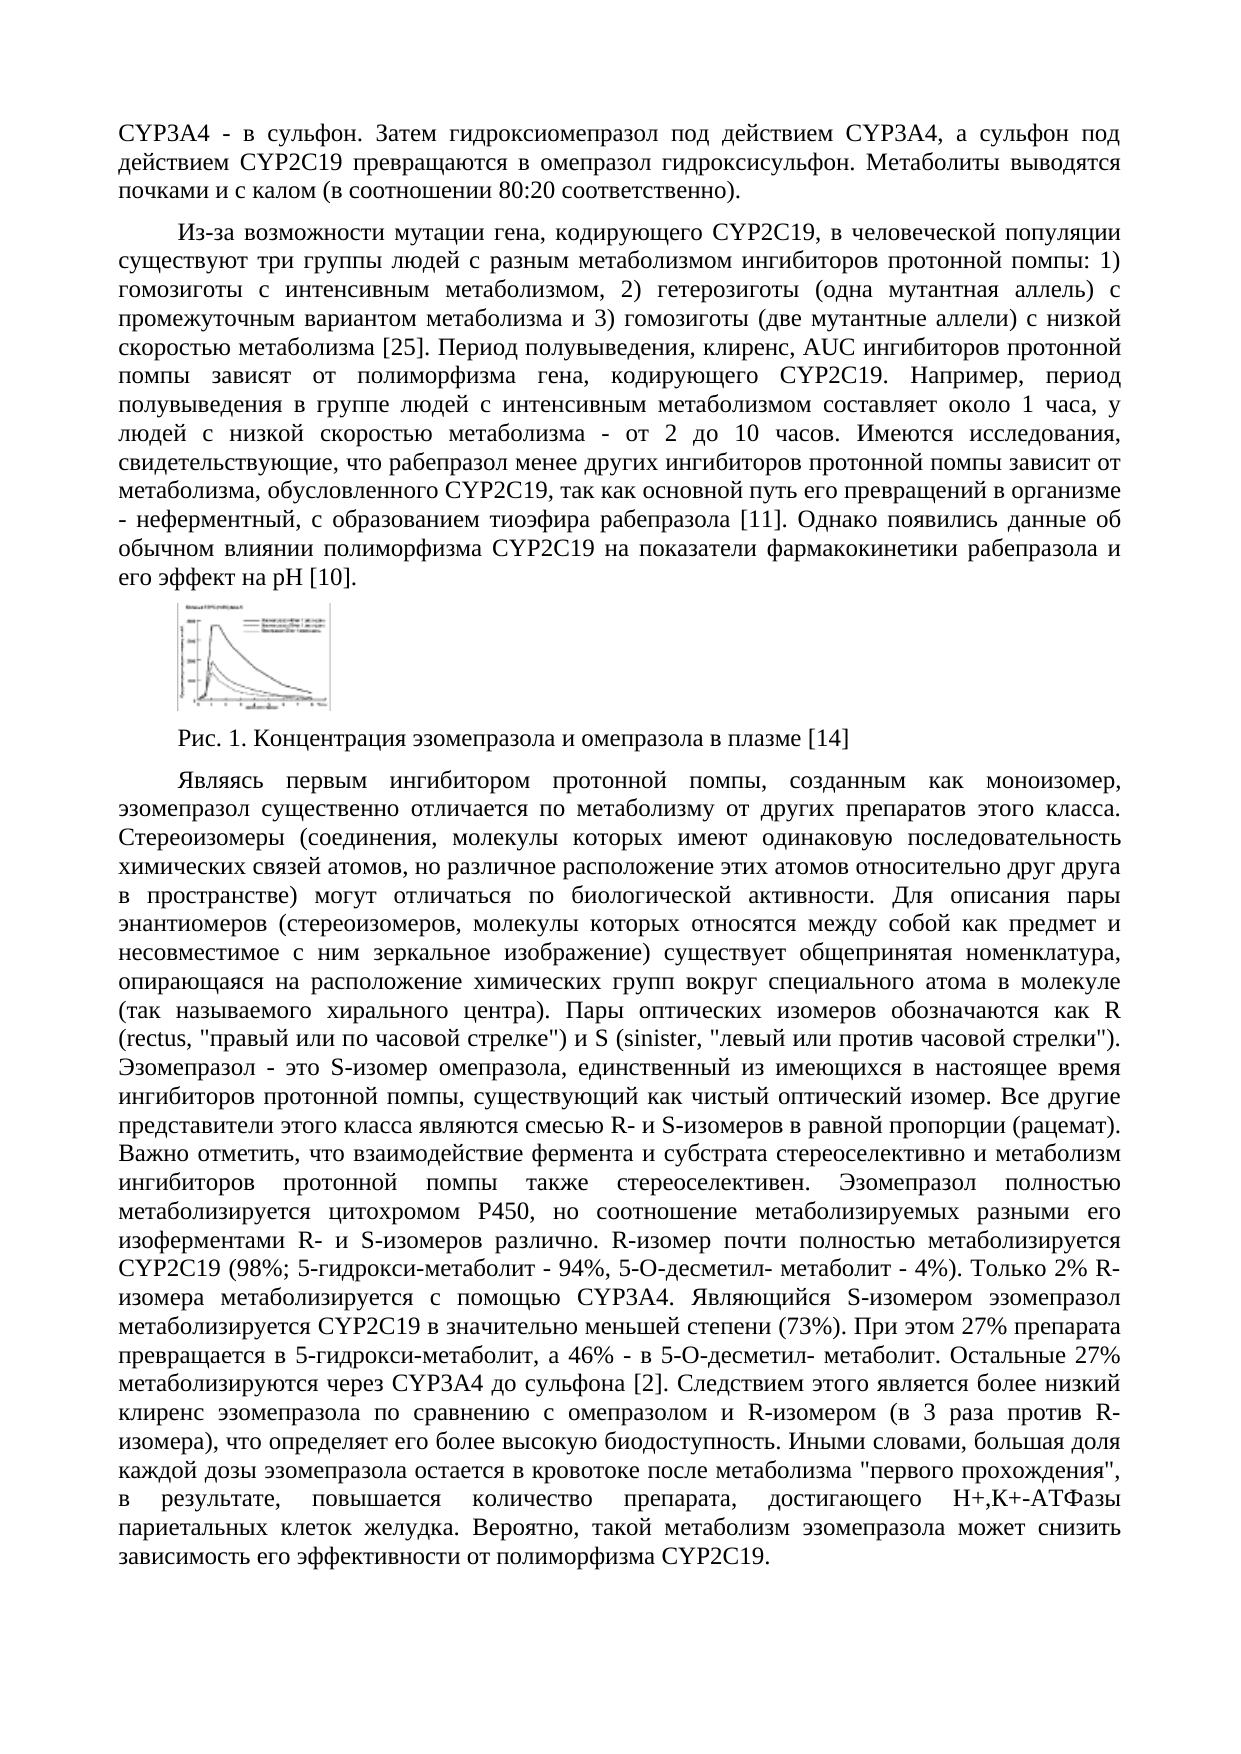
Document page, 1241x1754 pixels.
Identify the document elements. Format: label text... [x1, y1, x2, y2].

picture [177, 603, 331, 711]
text Рис. 1. Концентрация эзомепразола и омепразола в плазме [14] [118, 723, 1122, 752]
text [118, 118, 1122, 204]
text Из-за возможности мутации гена, кодирующего CYP2C19, в человеческой популяции существуют три группы людей с разным метаболизмом ингибиторов протонной помпы: 1) гомозиготы с интенсивным метаболизмом, 2) гетерозиготы (одна мутантная аллель) с промежуточным вариантом метаболизма и 3) гомозиготы (две мутантные аллели) с низкой скоростью метаболизма [25]. Период полувыведения, клиренс, AUC ингибиторов протонной помпы зависят от полиморфизма гена, кодирующего CYP2C19. Например, период полувыведения в группе людей с интенсивным метаболизмом составляет около 1 часа, у людей с низкой скоростью метаболизма - от 2 до 10 часов. Имеются исследования, свидетельствующие, что рабепразол менее других ингибиторов протонной помпы зависит от метаболизма, обусловленного CYP2C19, так как основной путь его превращений в организме - неферментный, с образованием тиоэфира рабепразола [11]. Однако появились данные об обычном влиянии полиморфизма CYP2C19 на показатели фармакокинетики рабепразола и его эффект на рН [10]. [118, 217, 1122, 591]
text Являясь первым ингибитором протонной помпы, созданным как моноизомер, эзомепразол существенно отличается по метаболизму от других препаратов этого класса. Стереоизомеры (соединения, молекулы которых имеют одинаковую последовательность химических связей атомов, но различное расположение этих атомов относительно друг друга в пространстве) могут отличаться по биологической активности. Для описания пары энантиомеров (стереоизомеров, молекулы которых относятся между собой как предмет и несовместимое с ним зеркальное изображение) существует общепринятая номенклатура, опирающаяся на расположение химических групп вокруг специального атома в молекуле (так называемого хирального центра). Пары оптических изомеров обозначаются как R (rectus, "правый или по часовой стрелке") и S (sinister, "левый или против часовой стрелки"). Эзомепразол - это S-изомер омепразола, единственный из имеющихся в настоящее время ингибиторов протонной помпы, существующий как чистый оптический изомер. Все другие представители этого класса являются смесью R- и S-изомеров в равной пропорции (рацемат). Важно отметить, что взаимодействие фермента и субстрата стереоселективно и метаболизм ингибиторов протонной помпы также стереоселективен. Эзомепразол полностью метаболизируется цитохромом Р450, но соотношение метаболизируемых разными его изоферментами R- и S-изомеров различно. R-изомер почти полностью метаболизируется CYP2C19 (98%; 5-гидрокси-метаболит - 94%, 5-О-десметил- метаболит - 4%). Только 2% R-изомера метаболизируется с помощью CYP3А4. Являющийся S-изомером эзомепразол метаболизируется CYP2C19 в значительно меньшей степени (73%). При этом 27% препарата превращается в 5-гидрокси-метаболит, а 46% - в 5-О-десметил- метаболит. Остальные 27% метаболизируются через CYP3А4 до сульфона [2]. Следствием этого является более низкий клиренс эзомепразола по сравнению с омепразолом и R-изомером (в 3 раза против R-изомера), что определяет его более высокую биодоступность. Иными словами, большая доля каждой дозы эзомепразола остается в кровотоке после метаболизма "первого прохождения", в результате, повышается количество препарата, достигающего Н+,К+-АТФазы париетальных клеток желудка. Вероятно, такой метаболизм эзомепразола может снизить зависимость его эффективности от полиморфизма CYP2C19. [118, 765, 1122, 1570]
